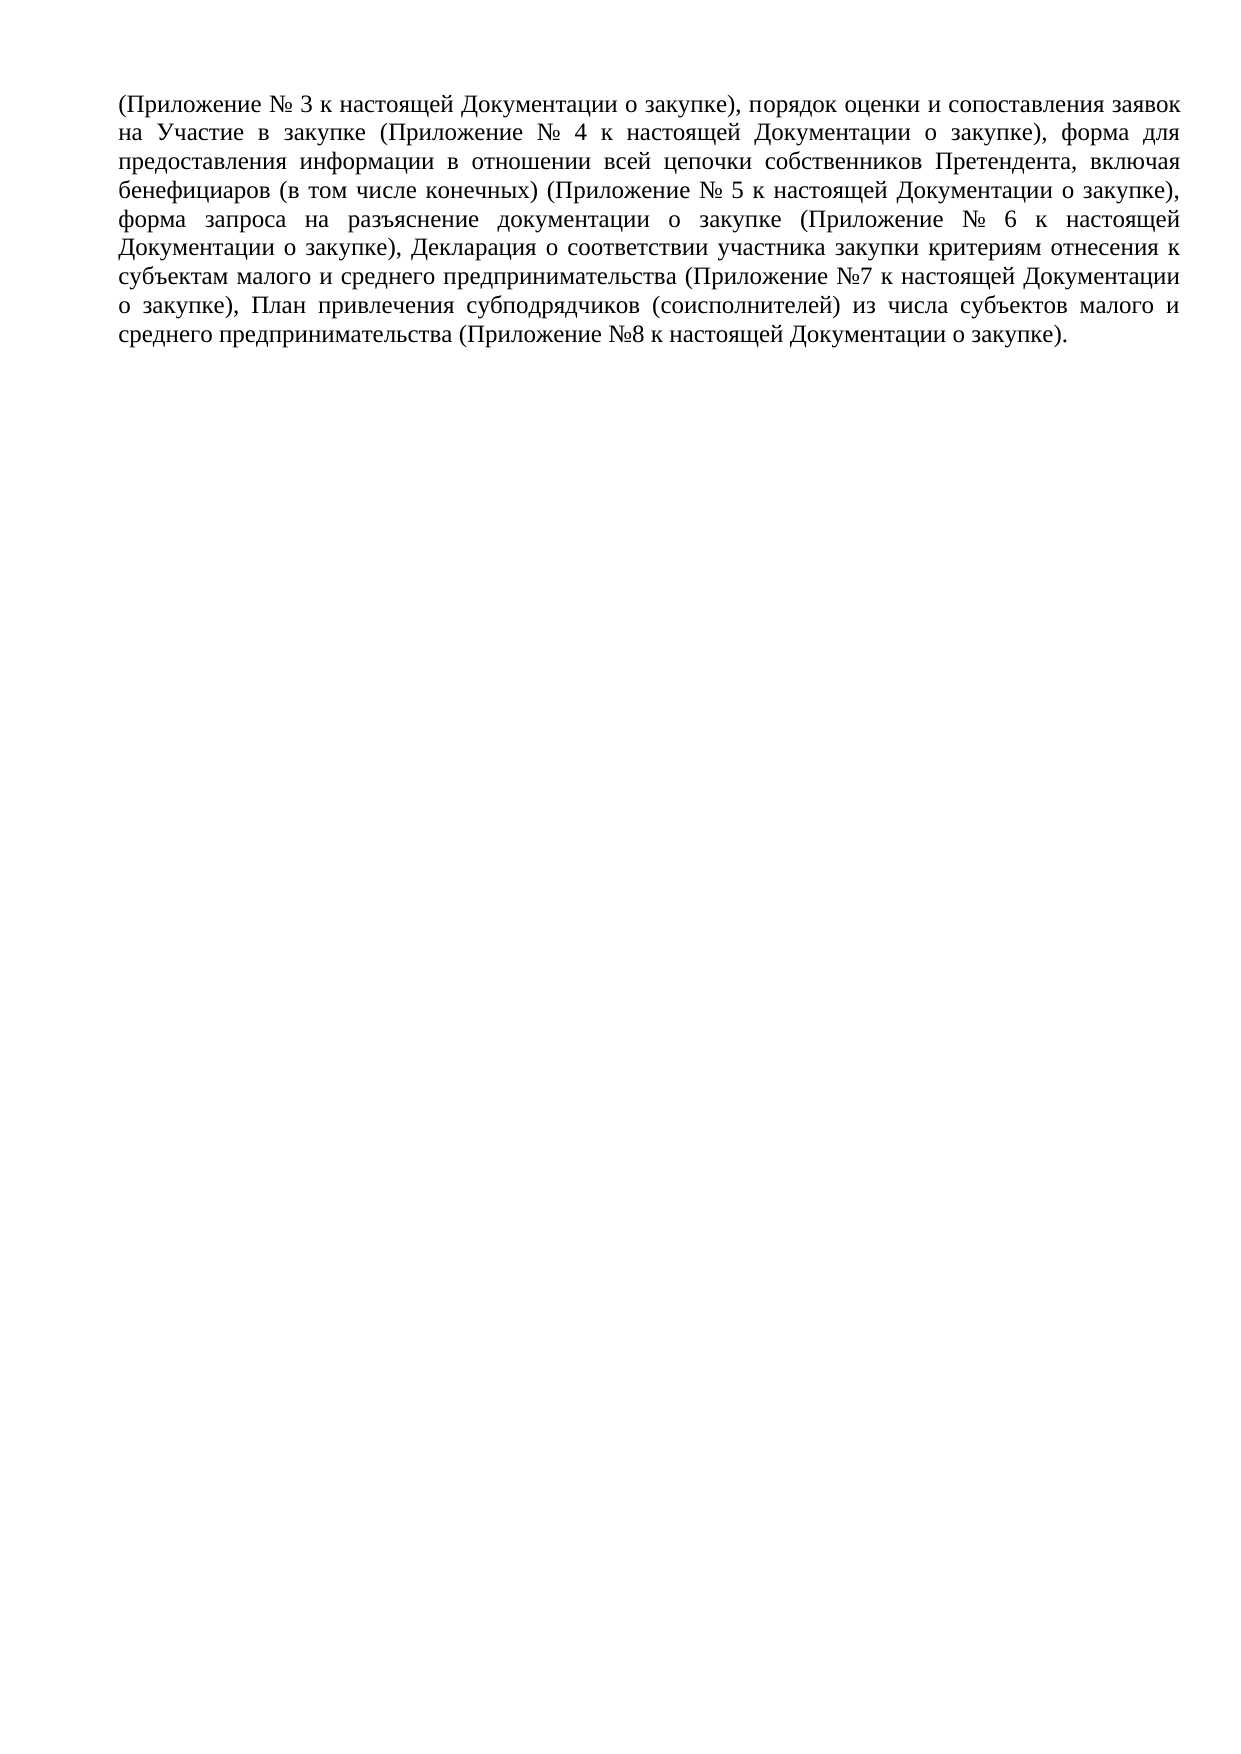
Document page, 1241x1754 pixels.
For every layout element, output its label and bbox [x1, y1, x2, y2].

text [118, 89, 1181, 347]
